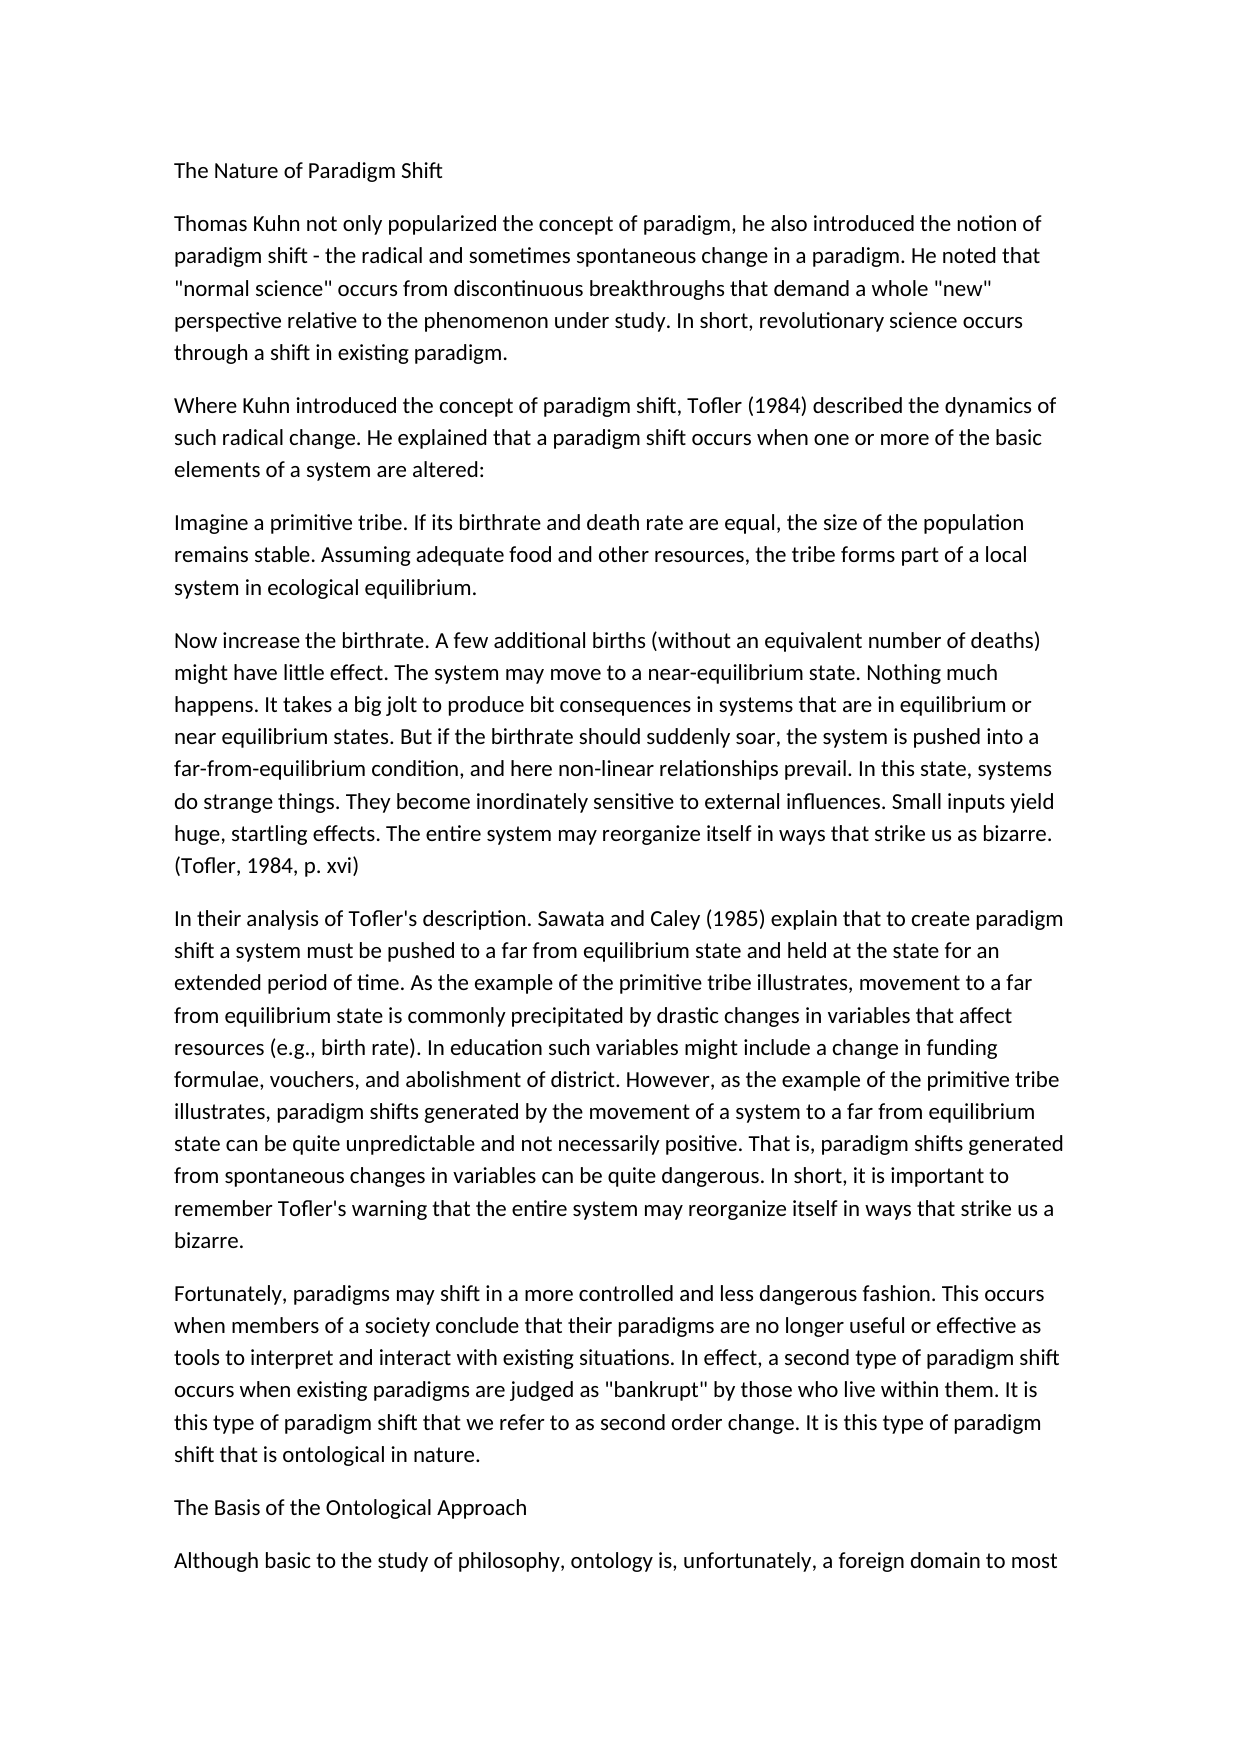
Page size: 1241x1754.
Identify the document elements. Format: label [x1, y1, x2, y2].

table_header [150, 150, 1090, 1580]
